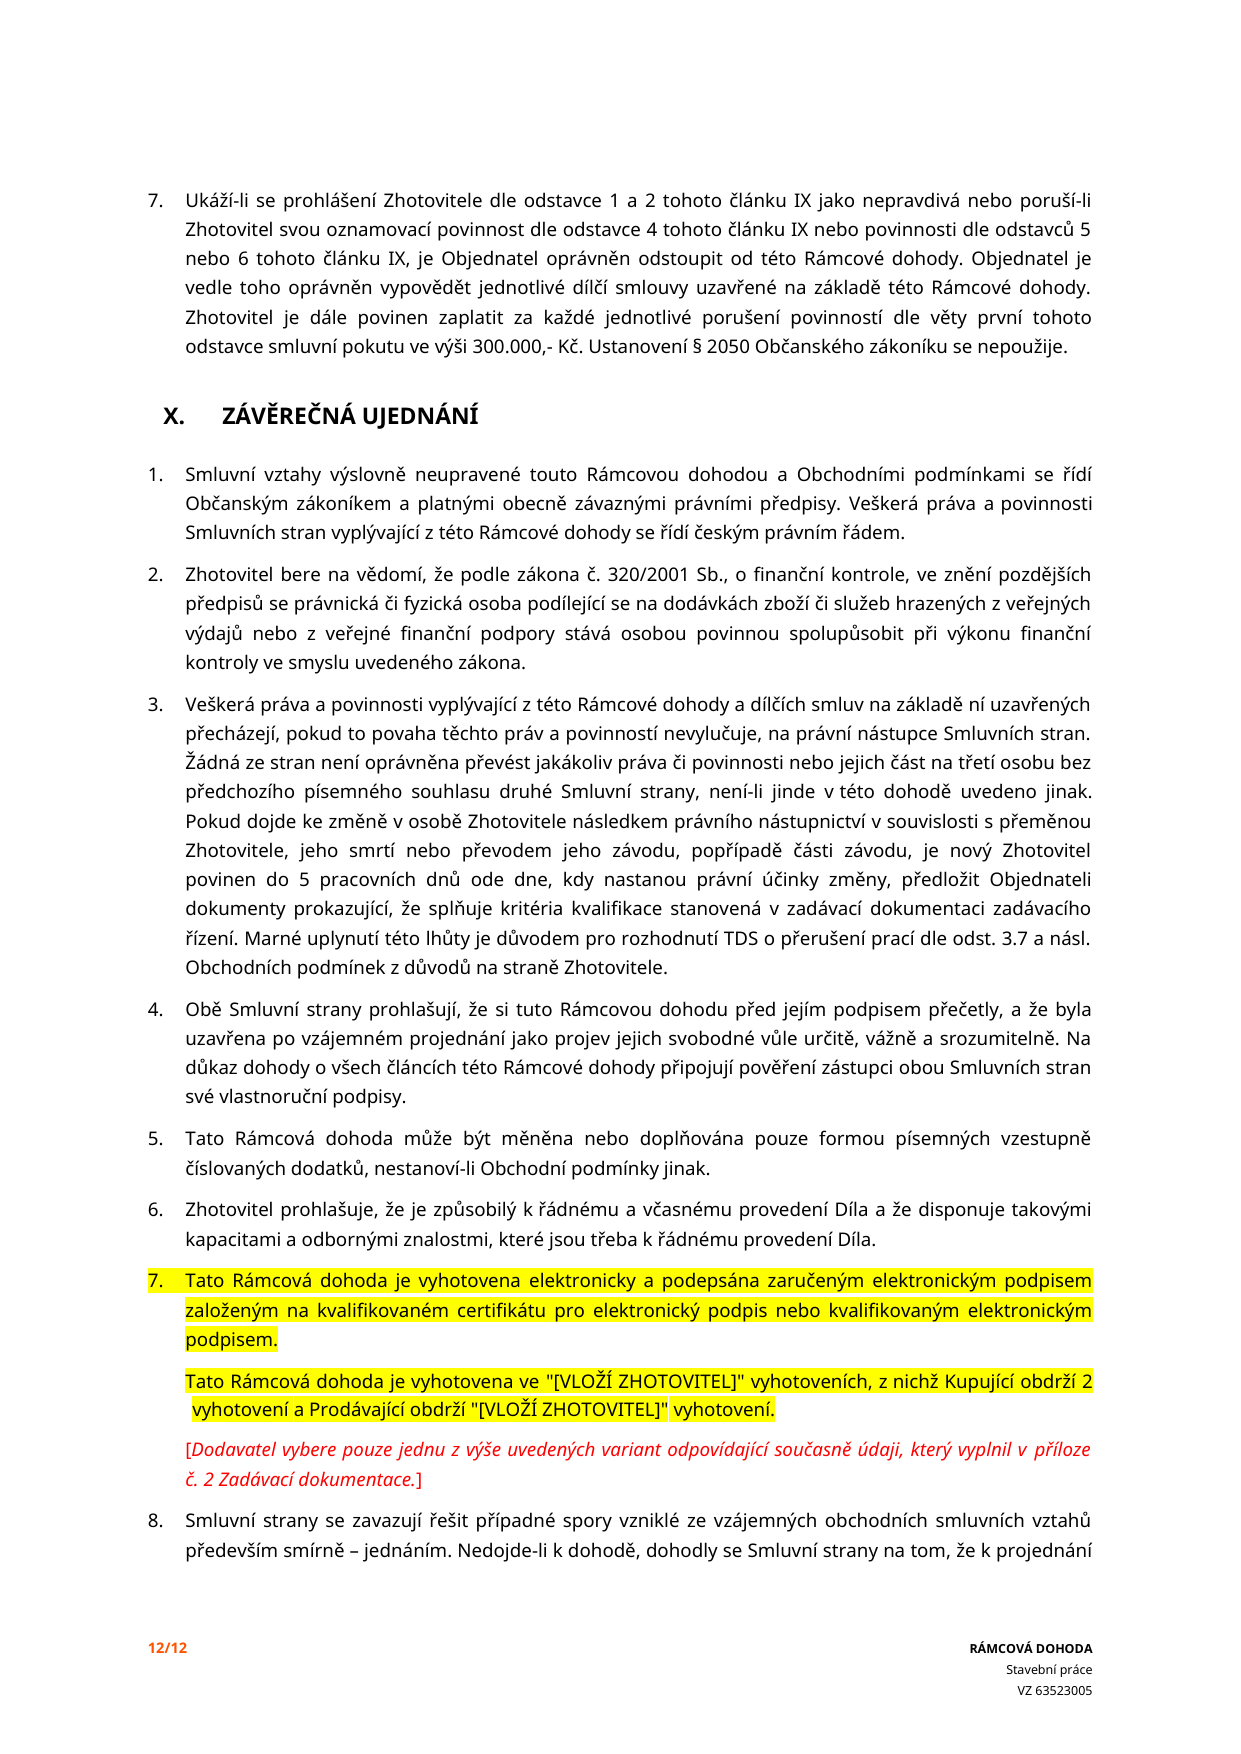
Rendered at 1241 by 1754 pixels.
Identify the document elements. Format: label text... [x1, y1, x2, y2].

list Zhotovitel prohlašuje, že je způsobilý k řádnému a včasnému provedení Díla a že disponuje takovými kapacitami a odbornými znalostmi, které jsou třeba k řádnému provedení Díla. [148, 1197, 1093, 1251]
text [Dodavatel vybere pouze jednu z výše uvedených variant odpovídající současně údaji, který vyplnil v příloze č. 2 Zadávací dokumentace.] [185, 1437, 1093, 1491]
list Tato Rámcová dohoda může být měněna nebo doplňována pouze formou písemných vzestupně číslovaných dodatků, nestanoví-li Obchodní podmínky jinak. [148, 1126, 1093, 1180]
list Ukáží-li se prohlášení Zhotovitele dle odstavce 1 a 2 tohoto článku IX jako nepravdivá nebo poruší-li Zhotovitel svou oznamovací povinnost dle odstavce 4 tohoto článku IX nebo povinnosti dle odstavců 5 nebo 6 tohoto článku IX, je Objednatel oprávněn odstoupit od této Rámcové dohody. Objednatel je vedle toho oprávněn vypovědět jednotlivé dílčí smlouvy uzavřené na základě této Rámcové dohody. Zhotovitel je dále povinen zaplatit za každé jednotlivé porušení povinností dle věty první tohoto odstavce smluvní pokutu ve výši 300.000,- Kč. Ustanovení § 2050 Občanského zákoníku se nepoužije. [148, 187, 1093, 359]
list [148, 1508, 1093, 1562]
list Veškerá práva a povinnosti vyplývající z této Rámcové dohody a dílčích smluv na základě ní uzavřených přecházejí, pokud to povaha těchto práv a povinností nevylučuje, na právní nástupce Smluvních stran. Žádná ze stran není oprávněna převést jakákoliv práva či povinnosti nebo jejich část na třetí osobu bez předchozího písemného souhlasu druhé Smluvní strany, není-li jinde v této dohodě uvedeno jinak. Pokud dojde ke změně v osobě Zhotovitele následkem právního nástupnictví v souvislosti s přeměnou Zhotovitele, jeho smrtí nebo převodem jeho závodu, popřípadě části závodu, je nový Zhotovitel povinen do 5 pracovních dnů ode dne, kdy nastanou právní účinky změny, předložit Objednateli dokumenty prokazující, že splňuje kritéria kvalifikace stanovená v zadávací dokumentaci zadávacího řízení. Marné uplynutí této lhůty je důvodem pro rozhodnutí TDS o přerušení prací dle odst. 3.7 a násl. Obchodních podmínek z důvodů na straně Zhotovitele. [148, 691, 1093, 980]
list Tato Rámcová dohoda je vyhotovena elektronicky a podepsána zaručeným elektronickým podpisem založeným na kvalifikovaném certifikátu pro elektronický podpis nebo kvalifikovaným elektronickým podpisem. [148, 1293, 1093, 1352]
list Zhotovitel bere na vědomí, že podle zákona č. 320/2001 Sb., o finanční kontrole, ve znění pozdějších předpisů se právnická či fyzická osoba podílející se na dodávkách zboží či služeb hrazených z veřejných výdajů nebo z veřejné finanční podpory stává osobou povinnou spolupůsobit při výkonu finanční kontroly ve smyslu uvedeného zákona. [148, 561, 1093, 674]
list ZÁVĚREČNÁ UJEDNÁNÍ [185, 400, 1093, 431]
list Obě Smluvní strany prohlašují, že si tuto Rámcovou dohodu před jejím podpisem přečetly, a že byla uzavřena po vzájemném projednání jako projev jejich svobodné vůle určitě, vážně a srozumitelně. Na důkaz dohody o všech článcích této Rámcové dohody připojují pověření zástupci obou Smluvních stran své vlastnoruční podpisy. [148, 996, 1093, 1109]
list Smluvní vztahy výslovně neupravené touto Rámcovou dohodou a Obchodními podmínkami se řídí Občanským zákoníkem a platnými obecně závaznými právními předpisy. Veškerá práva a povinnosti Smluvních stran vyplývající z této Rámcové dohody se řídí českým právním řádem. [148, 461, 1093, 545]
list Tato Rámcová dohoda je vyhotovena ve "[VLOŽÍ ZHOTOVITEL]" vyhotoveních, z nichž Kupující obdrží 2 vyhotovení a Prodávající obdrží "[VLOŽÍ ZHOTOVITEL]" vyhotovení. [185, 1393, 1093, 1422]
